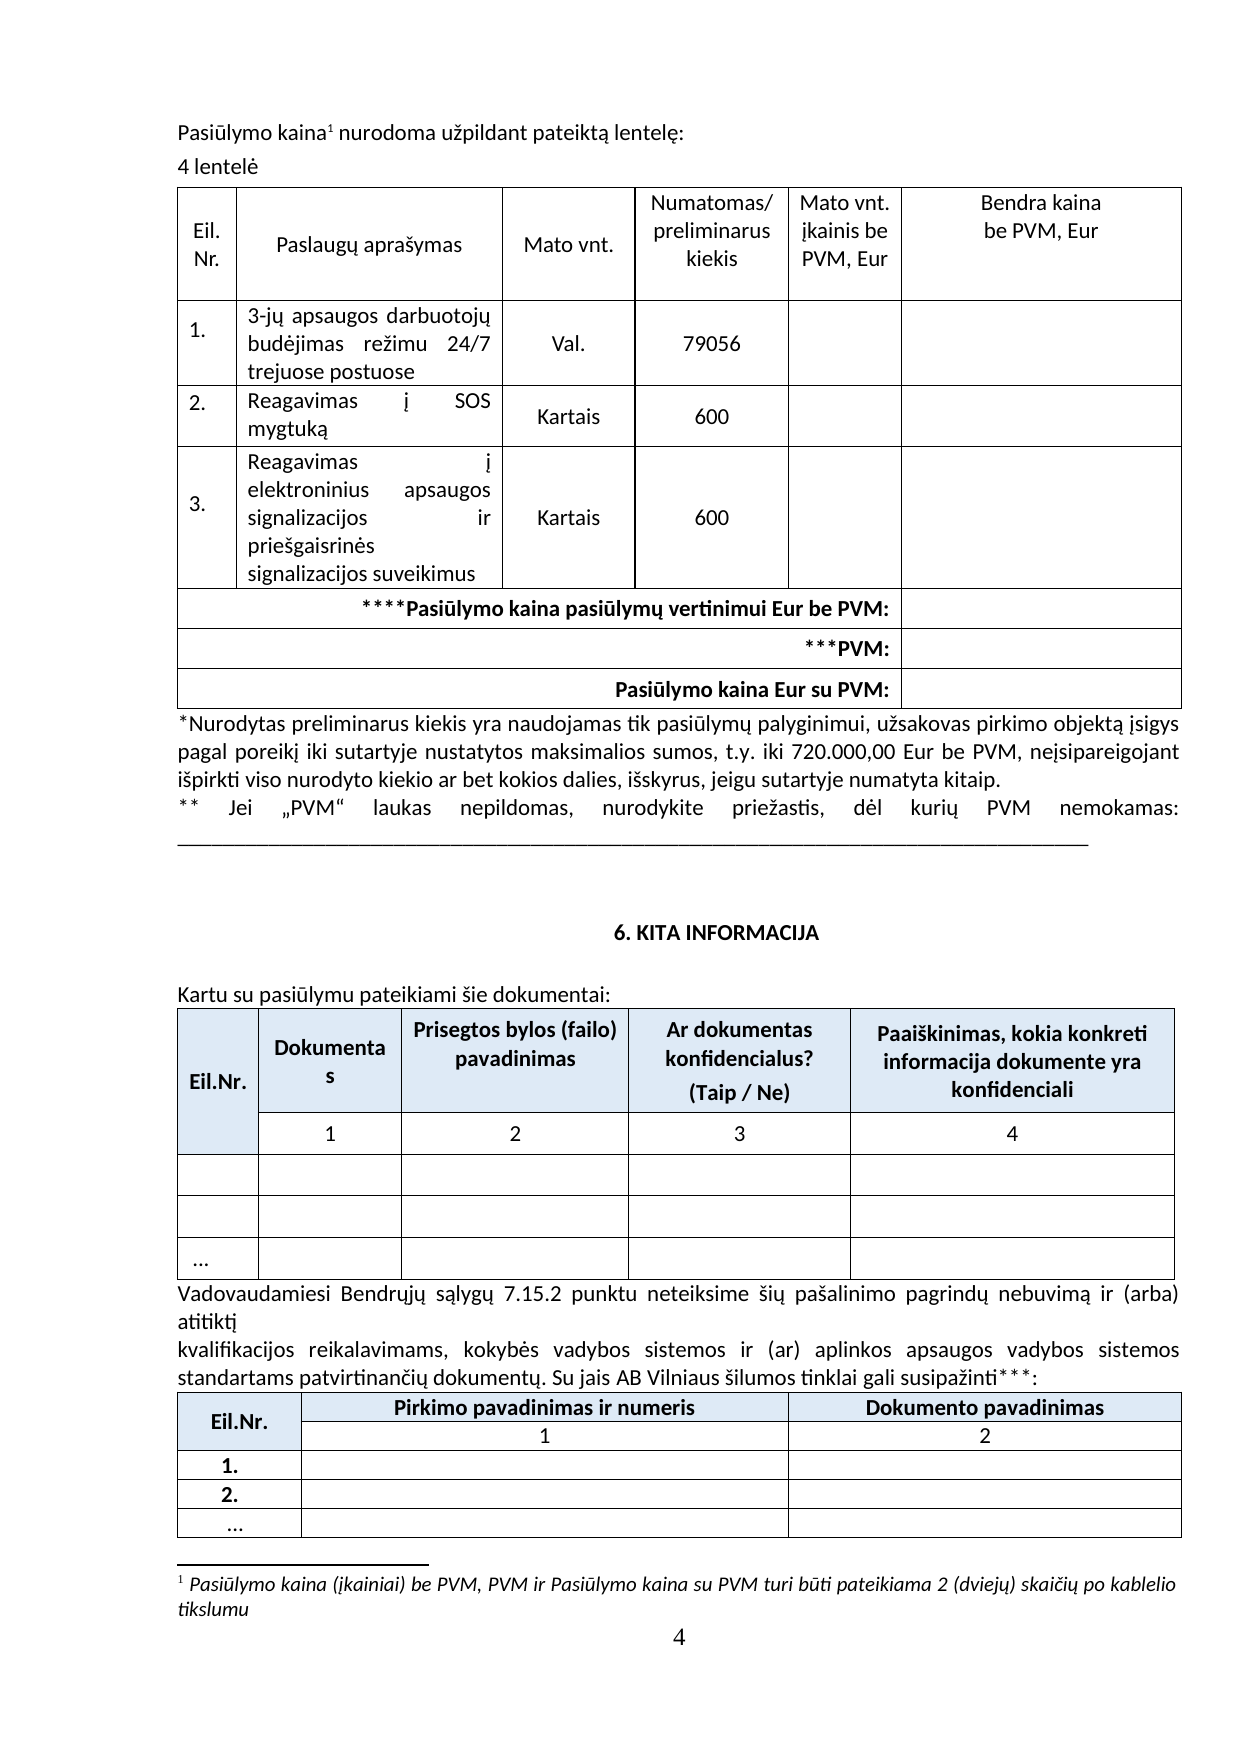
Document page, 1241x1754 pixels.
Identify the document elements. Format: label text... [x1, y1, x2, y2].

table_cell Val. [503, 301, 634, 385]
table_cell [851, 1155, 1174, 1195]
table_cell [789, 447, 901, 587]
table_cell Kartais [503, 386, 634, 446]
table_header Eil.Nr. [178, 1393, 301, 1450]
table_cell [789, 1509, 1181, 1537]
table_cell [902, 447, 1181, 587]
table_cell [851, 1238, 1174, 1278]
table_cell 4 [851, 1113, 1174, 1154]
table_cell [629, 1196, 850, 1237]
table_cell Reagavimas į SOS mygtuką [237, 386, 502, 446]
table_header Dokumento pavadinimas [789, 1393, 1181, 1421]
table_cell Reagavimas į elektroninius apsaugos signalizacijos ir priešgaisrinės signalizacijos suveikimus [237, 447, 502, 587]
table_cell 1 [259, 1113, 401, 1154]
table_cell ... [178, 1238, 258, 1278]
table_header Mato vnt. [503, 188, 634, 300]
table_header Numatomas/preliminarus kiekis [636, 188, 788, 300]
table_cell ****Pasiūlymo kaina pasiūlymų vertinimui Eur be PVM: [178, 589, 901, 628]
table_cell [178, 1480, 301, 1508]
table_cell [402, 1155, 628, 1195]
table_cell [789, 1480, 1181, 1508]
table_cell 1 [302, 1422, 788, 1450]
table_cell [178, 1196, 258, 1237]
table_cell [402, 1238, 628, 1278]
table_header Pirkimo pavadinimas ir numeris [302, 1393, 788, 1421]
table_cell [789, 386, 901, 446]
table_cell [302, 1509, 788, 1537]
text *Nurodytas preliminarus kiekis yra naudojamas tik pasiūlymų palyginimui, užsakovas pirkimo objektą įsigys pagal poreikį iki sutartyje nustatytos maksimalios sumos, t.y. iki 720.000,00 Eur be PVM, neįsipareigojant išpirkti viso nurodyto kiekio ar bet kokios dalies, išskyrus, jeigu sutartyje numatyta kitaip. [177, 709, 1181, 793]
table_header Prisegtos bylos (failo) pavadinimas [402, 1009, 628, 1112]
table_cell 3-jų apsaugos darbuotojų budėjimas režimu 24/7 trejuose postuose [237, 301, 502, 385]
list 6. KITA INFORMACIJA [252, 918, 1181, 946]
table_cell [402, 1196, 628, 1237]
table_cell [902, 301, 1181, 385]
table_cell [259, 1196, 401, 1237]
table_cell [302, 1480, 788, 1508]
table_cell ***PVM: [178, 629, 901, 668]
text ** Jei „PVM“ laukas nepildomas, nurodykite priežastis, dėl kurių PVM nemokamas: ________________________________________________________________________________ [177, 793, 1181, 849]
table_cell [629, 1155, 850, 1195]
table_cell [789, 1451, 1181, 1479]
text kvalifikacijos reikalavimams, kokybės vadybos sistemos ir (ar) aplinkos apsaugos vadybos sistemos standartams patvirtinančių dokumentų. Su jais AB Vilniaus šilumos tinklai gali susipažinti***: [177, 1336, 1181, 1392]
table_header Mato vnt. įkainis be PVM, Eur [789, 188, 901, 300]
table_header Eil.Nr. [178, 188, 236, 300]
table_cell [851, 1196, 1174, 1237]
table_cell [259, 1238, 401, 1278]
table_cell Pasiūlymo kaina Eur su PVM: [178, 669, 901, 708]
table_header Paaiškinimas, kokia konkreti informacija dokumente yra konfidenciali [851, 1009, 1174, 1112]
table_cell [302, 1451, 788, 1479]
table_cell [178, 1155, 258, 1195]
table_header Eil.Nr. [178, 1009, 258, 1154]
table_cell 600 [636, 447, 788, 587]
table_header Dokumentas [259, 1009, 401, 1112]
text 4 lentelė [177, 152, 1181, 180]
table_cell 2 [402, 1113, 628, 1154]
table_header Ar dokumentas konfidencialus? (Taip / Ne) [629, 1009, 850, 1112]
table_cell [178, 447, 236, 587]
table_cell [259, 1155, 401, 1195]
table_cell [902, 386, 1181, 446]
text Pasiūlymo kaina nurodoma užpildant pateiktą lentelę: [177, 118, 1181, 146]
table_cell 2 [789, 1422, 1181, 1450]
text Kartu su pasiūlymu pateikiami šie dokumentai: [177, 980, 1181, 1008]
table_header Paslaugų aprašymas [237, 188, 502, 300]
table_cell ... [178, 1509, 301, 1537]
table_cell 3 [629, 1113, 850, 1154]
text Vadovaudamiesi Bendrųjų sąlygų 7.15.2 punktu neteiksime šių pašalinimo pagrindų nebuvimą ir (arba) atitiktį [177, 1279, 1181, 1336]
table_cell [902, 629, 1181, 668]
table_cell 600 [636, 386, 788, 446]
table_cell [629, 1238, 850, 1278]
table_cell Kartais [503, 447, 634, 587]
table_header Bendra kaina be PVM, Eur [902, 188, 1181, 300]
table_cell [178, 386, 236, 446]
table_cell [789, 301, 901, 385]
table_cell [178, 1451, 301, 1479]
table_cell [902, 669, 1181, 708]
table_cell [902, 589, 1181, 628]
table_cell [178, 301, 236, 385]
table_cell 79056 [636, 301, 788, 385]
